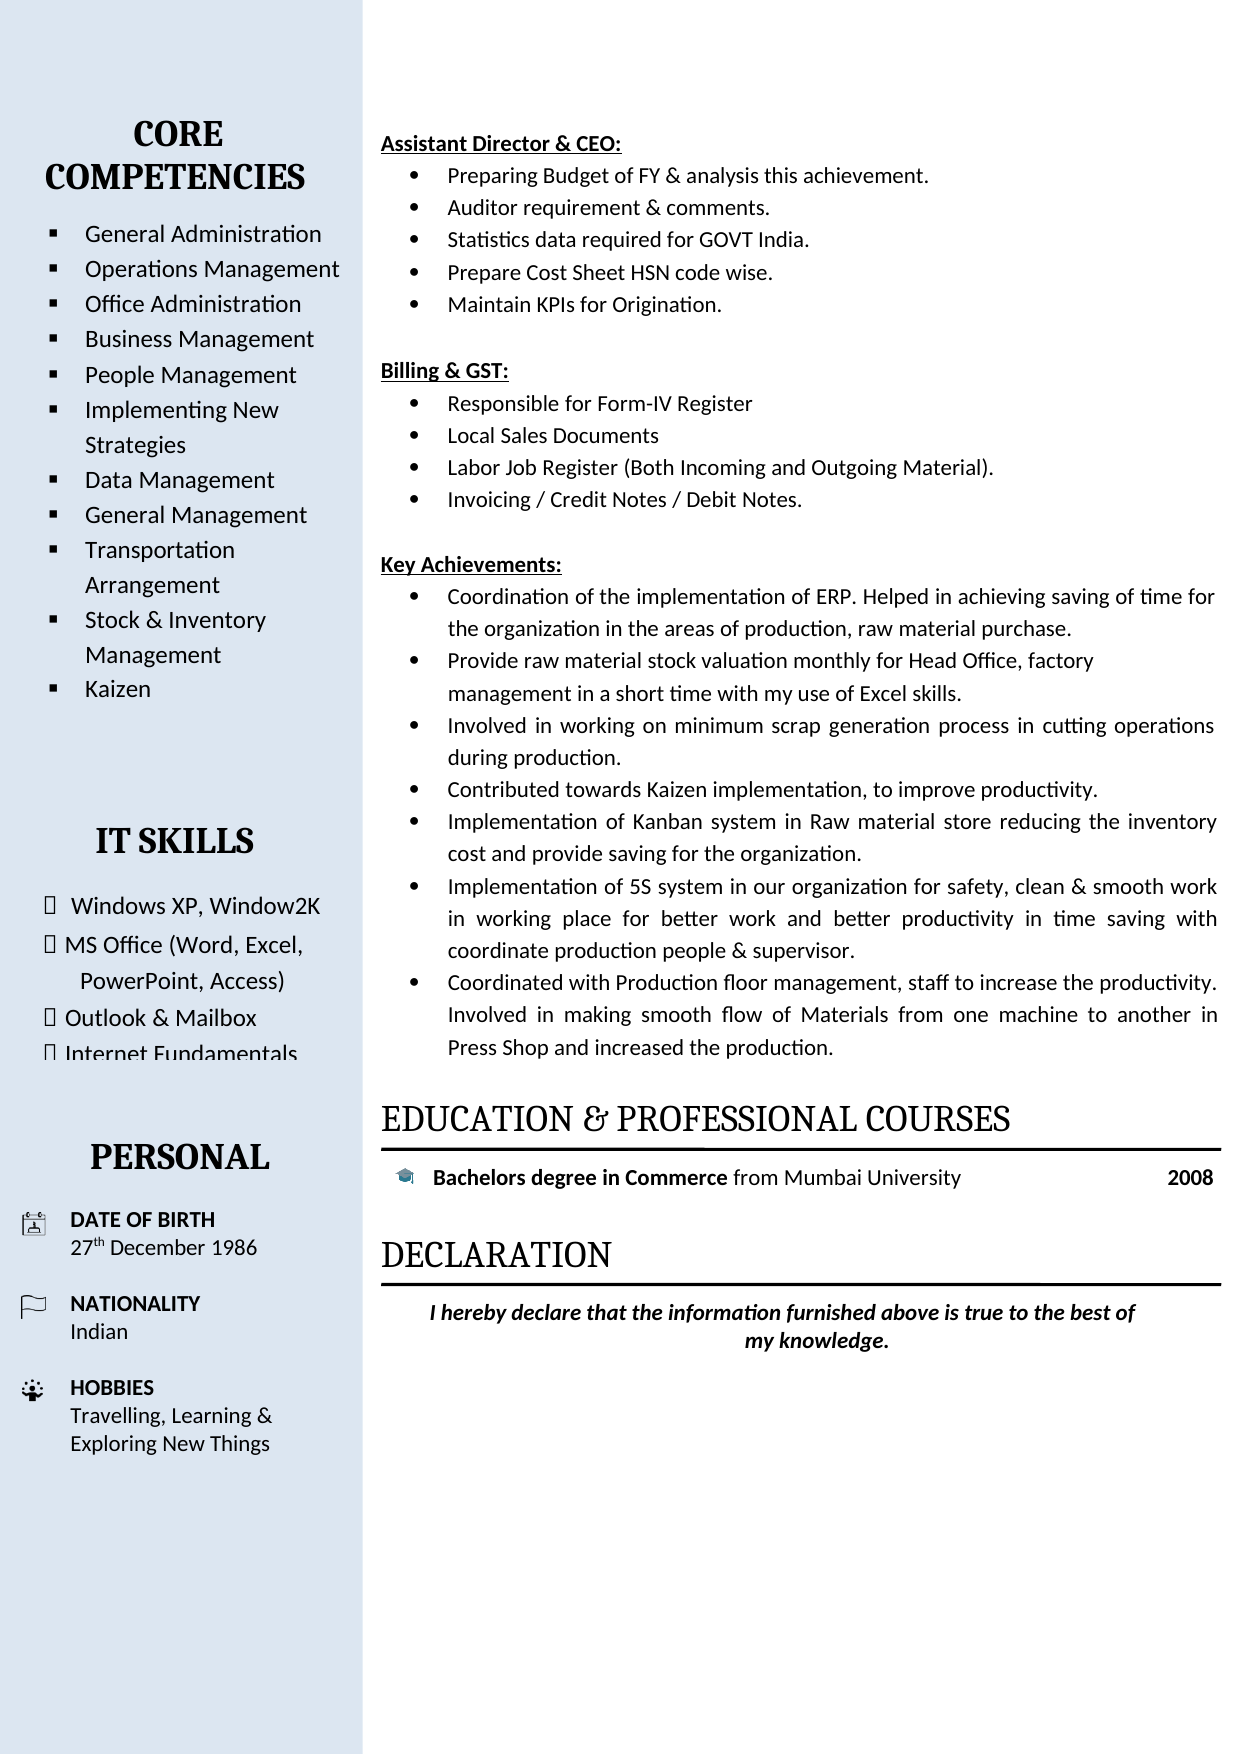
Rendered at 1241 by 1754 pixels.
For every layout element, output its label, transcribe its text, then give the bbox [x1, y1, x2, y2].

text Bachelors degree in Commerce from Mumbai University 2008 [433, 1163, 1238, 1191]
text I hereby declare that the information furnished above is true to the best of my knowledge. [429, 1298, 1172, 1354]
list Contributed towards Kaizen implementation, to improve productivity. [410, 775, 1238, 803]
picture [395, 1168, 414, 1184]
picture [21, 1295, 46, 1319]
subtitle DECLARATION [381, 1233, 1238, 1276]
subtitle Key Achievements: [381, 550, 1238, 578]
subtitle Billing & GST: [381, 356, 1238, 384]
list Responsible for Form-IV Register [410, 389, 1238, 417]
list Prepare Cost Sheet HSN code wise. [410, 258, 1238, 286]
list Local Sales Documents [410, 421, 1238, 449]
list Implementation of Kanban system in Raw material store reducing the inventory cost and provide saving for the organization. [410, 807, 1218, 868]
list Labor Job Register (Both Incoming and Outgoing Material). [410, 453, 1238, 481]
list Statistics data required for GOVT India. [410, 226, 1238, 254]
list Coordinated with Production floor management, staff to increase the productivity. Involved in making smooth flow of Materials from one machine to another in Press Shop and increased the production. [410, 968, 1218, 1061]
picture [20, 1378, 44, 1402]
list Preparing Budget of FY & analysis this achievement. [410, 161, 1238, 189]
subtitle EDUCATION & PROFESSIONAL COURSES [381, 1098, 1238, 1141]
list Involved in working on minimum scrap generation process in cutting operations during production. [410, 711, 1218, 771]
list Maintain KPIs for Origination. [410, 290, 1238, 318]
list Auditor requirement & comments. [410, 193, 1238, 221]
list Implementation of 5S system in our organization for safety, clean & smooth work in working place for better work and better productivity in time saving with coordinate production people & supervisor. [410, 872, 1218, 964]
list Invoicing / Credit Notes / Debit Notes. [410, 485, 1238, 513]
picture [21, 1212, 46, 1236]
subtitle Assistant Director & CEO: [381, 129, 1238, 157]
list Provide raw material stock valuation monthly for Head Office, factory management in a short time with my use of Excel skills. [410, 646, 1218, 707]
list Coordination of the implementation of ERP. Helped in achieving saving of time for the organization in the areas of production, raw material purchase. [410, 582, 1218, 642]
